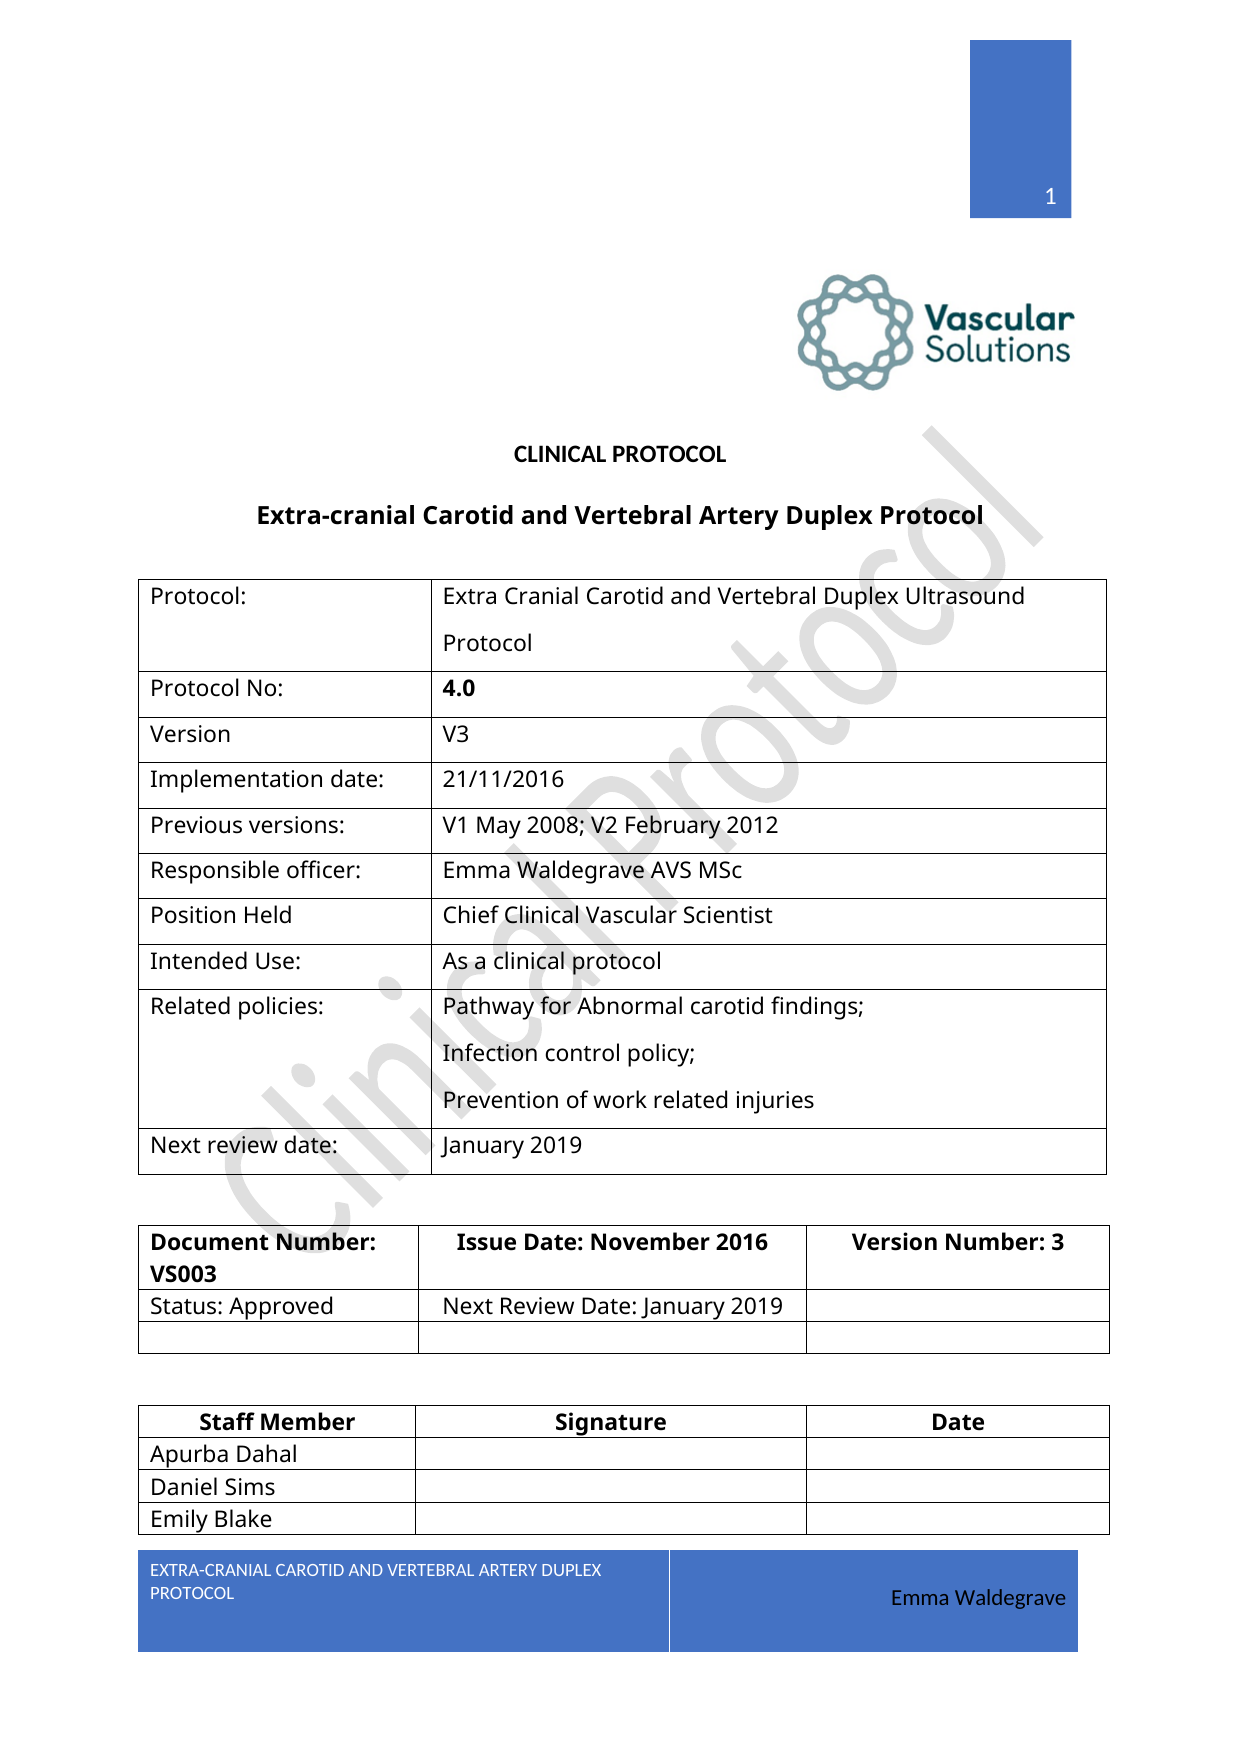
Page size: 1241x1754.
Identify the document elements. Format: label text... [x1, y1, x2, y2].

table_cell Status: Approved [139, 1290, 418, 1321]
table_cell [139, 1322, 418, 1353]
table_cell 4.0 [432, 672, 1106, 717]
table_cell [416, 1503, 806, 1534]
text CLINICAL PROTOCOL [150, 438, 1090, 469]
table_cell Responsible officer: [139, 854, 431, 898]
table_cell January 2019 [432, 1129, 1106, 1174]
table_cell 21/11/2016 [432, 763, 1106, 807]
table_cell [807, 1322, 1109, 1353]
table_cell Protocol No: [139, 672, 431, 717]
table_cell [807, 1438, 1109, 1469]
table_cell [807, 1503, 1109, 1534]
table_cell Pathway for Abnormal carotid findings; Infection control policy; Prevention of work related injuries [432, 990, 1106, 1128]
table_cell Related policies: [139, 990, 431, 1128]
table_header Signature [416, 1406, 806, 1437]
table_cell [807, 1470, 1109, 1502]
table_cell As a clinical protocol [432, 945, 1106, 989]
table_header Protocol: [139, 580, 431, 671]
table_cell Chief Clinical Vascular Scientist [432, 899, 1106, 944]
table_cell V1 May 2008; V2 February 2012 [432, 809, 1106, 853]
table_header Version Number: 3 [807, 1226, 1109, 1289]
table_cell Emma Waldegrave AVS MSc [432, 854, 1106, 898]
table_cell [416, 1470, 806, 1502]
table_header Staff Member [139, 1406, 415, 1437]
table_cell Intended Use: [139, 945, 431, 989]
table_header Document Number: VS003 [139, 1226, 418, 1289]
table_cell Version [139, 718, 431, 762]
table_cell Implementation date: [139, 763, 431, 807]
table_cell [416, 1438, 806, 1469]
picture [781, 258, 1091, 407]
table_cell [419, 1322, 806, 1353]
table_cell Daniel Sims [139, 1470, 415, 1502]
table_cell [807, 1290, 1109, 1321]
table_cell Next review date: [139, 1129, 431, 1174]
table_header Extra Cranial Carotid and Vertebral Duplex Ultrasound Protocol [432, 580, 1106, 671]
table_cell V3 [432, 718, 1106, 762]
table_cell Next Review Date: January 2019 [419, 1290, 806, 1321]
table_cell Previous versions: [139, 809, 431, 853]
table_cell Apurba Dahal [139, 1438, 415, 1469]
table_cell Position Held [139, 899, 431, 944]
subtitle Extra-cranial Carotid and Vertebral Artery Duplex Protocol [150, 498, 1090, 532]
table_header Issue Date: November 2016 [419, 1226, 806, 1289]
table_header Date [807, 1406, 1109, 1437]
table_cell Emily Blake [139, 1503, 415, 1534]
